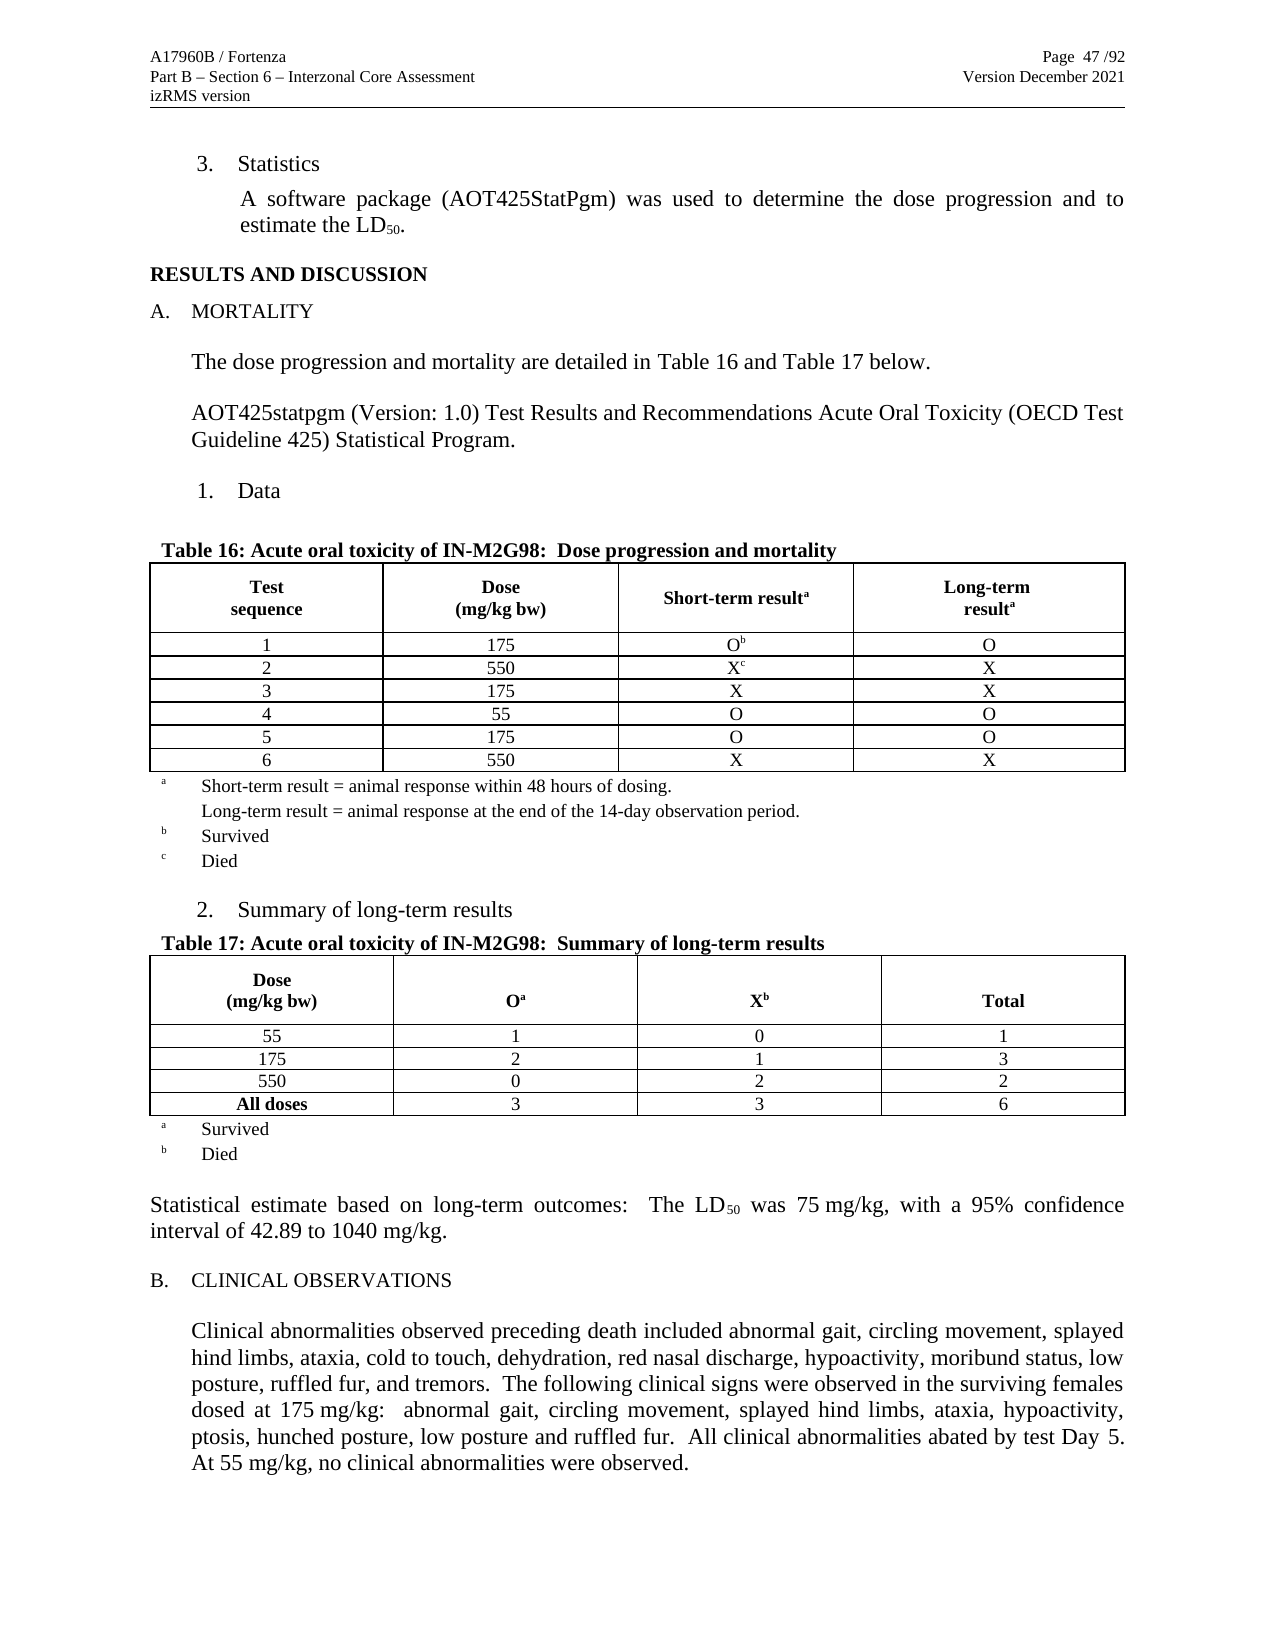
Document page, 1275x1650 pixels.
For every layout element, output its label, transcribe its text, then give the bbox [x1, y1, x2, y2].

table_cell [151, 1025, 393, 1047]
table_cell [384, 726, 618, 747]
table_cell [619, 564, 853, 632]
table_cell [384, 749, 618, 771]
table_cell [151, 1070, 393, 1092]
text RESULTS AND DISCUSSION [150, 262, 1125, 286]
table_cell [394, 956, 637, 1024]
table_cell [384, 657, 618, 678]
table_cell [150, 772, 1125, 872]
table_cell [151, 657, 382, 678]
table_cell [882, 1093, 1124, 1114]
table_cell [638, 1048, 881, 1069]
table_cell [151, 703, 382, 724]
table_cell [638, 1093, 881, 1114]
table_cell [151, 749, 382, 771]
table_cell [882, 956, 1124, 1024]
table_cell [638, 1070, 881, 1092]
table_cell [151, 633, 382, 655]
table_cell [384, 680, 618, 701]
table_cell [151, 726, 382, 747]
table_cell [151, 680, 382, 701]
text 1. Data [197, 477, 1125, 503]
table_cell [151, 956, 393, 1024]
text AOT425statpgm (Version: 1.0) Test Results and Recommendations Acute Oral Toxicity (OECD Test Guideline 425) Statistical Program. [191, 399, 1125, 452]
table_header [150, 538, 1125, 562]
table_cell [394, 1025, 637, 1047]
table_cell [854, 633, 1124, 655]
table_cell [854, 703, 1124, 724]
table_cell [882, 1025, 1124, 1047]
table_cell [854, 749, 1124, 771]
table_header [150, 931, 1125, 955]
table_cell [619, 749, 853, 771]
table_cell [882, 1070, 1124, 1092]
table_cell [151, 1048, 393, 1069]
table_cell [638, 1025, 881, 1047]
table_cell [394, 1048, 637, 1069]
text Clinical abnormalities observed preceding death included abnormal gait, circling movement, splayed hind limbs, ataxia, cold to touch, dehydration, red nasal discharge, hypoactivity, moribund status, low posture, ruffled fur, and tremors. The following clinical signs were observed in the surviving females dosed at 175 mg/kg: abnormal gait, circling movement, splayed hind limbs, ataxia, hypoactivity, ptosis, hunched posture, low posture and ruffled fur. All clinical abnormalities abated by test Day 5. At 55 mg/kg, no clinical abnormalities were observed. [191, 1317, 1125, 1476]
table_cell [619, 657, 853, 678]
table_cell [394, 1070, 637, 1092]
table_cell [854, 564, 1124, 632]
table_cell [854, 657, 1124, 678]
text Statistical estimate based on long-term outcomes: The LD50 was 75 mg/kg, with a 95% confidence interval of 42.89 to 1040 mg/kg. [150, 1191, 1125, 1243]
text A software package (AOT425StatPgm) was used to determine the dose progression and to estimate the LD50. [240, 185, 1125, 237]
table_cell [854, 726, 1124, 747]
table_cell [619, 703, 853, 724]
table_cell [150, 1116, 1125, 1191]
text A. MORTALITY [150, 299, 1125, 323]
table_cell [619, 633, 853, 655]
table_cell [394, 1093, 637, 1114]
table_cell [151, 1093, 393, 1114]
text 3. Statistics [196, 150, 1125, 176]
text 2. Summary of long-term results [196, 896, 1125, 923]
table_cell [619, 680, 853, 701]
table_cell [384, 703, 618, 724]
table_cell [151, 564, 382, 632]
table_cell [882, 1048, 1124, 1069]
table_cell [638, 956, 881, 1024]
text B. CLINICAL OBSERVATIONS [150, 1268, 1125, 1292]
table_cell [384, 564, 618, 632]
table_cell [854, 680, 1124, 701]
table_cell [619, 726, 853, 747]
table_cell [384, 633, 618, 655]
